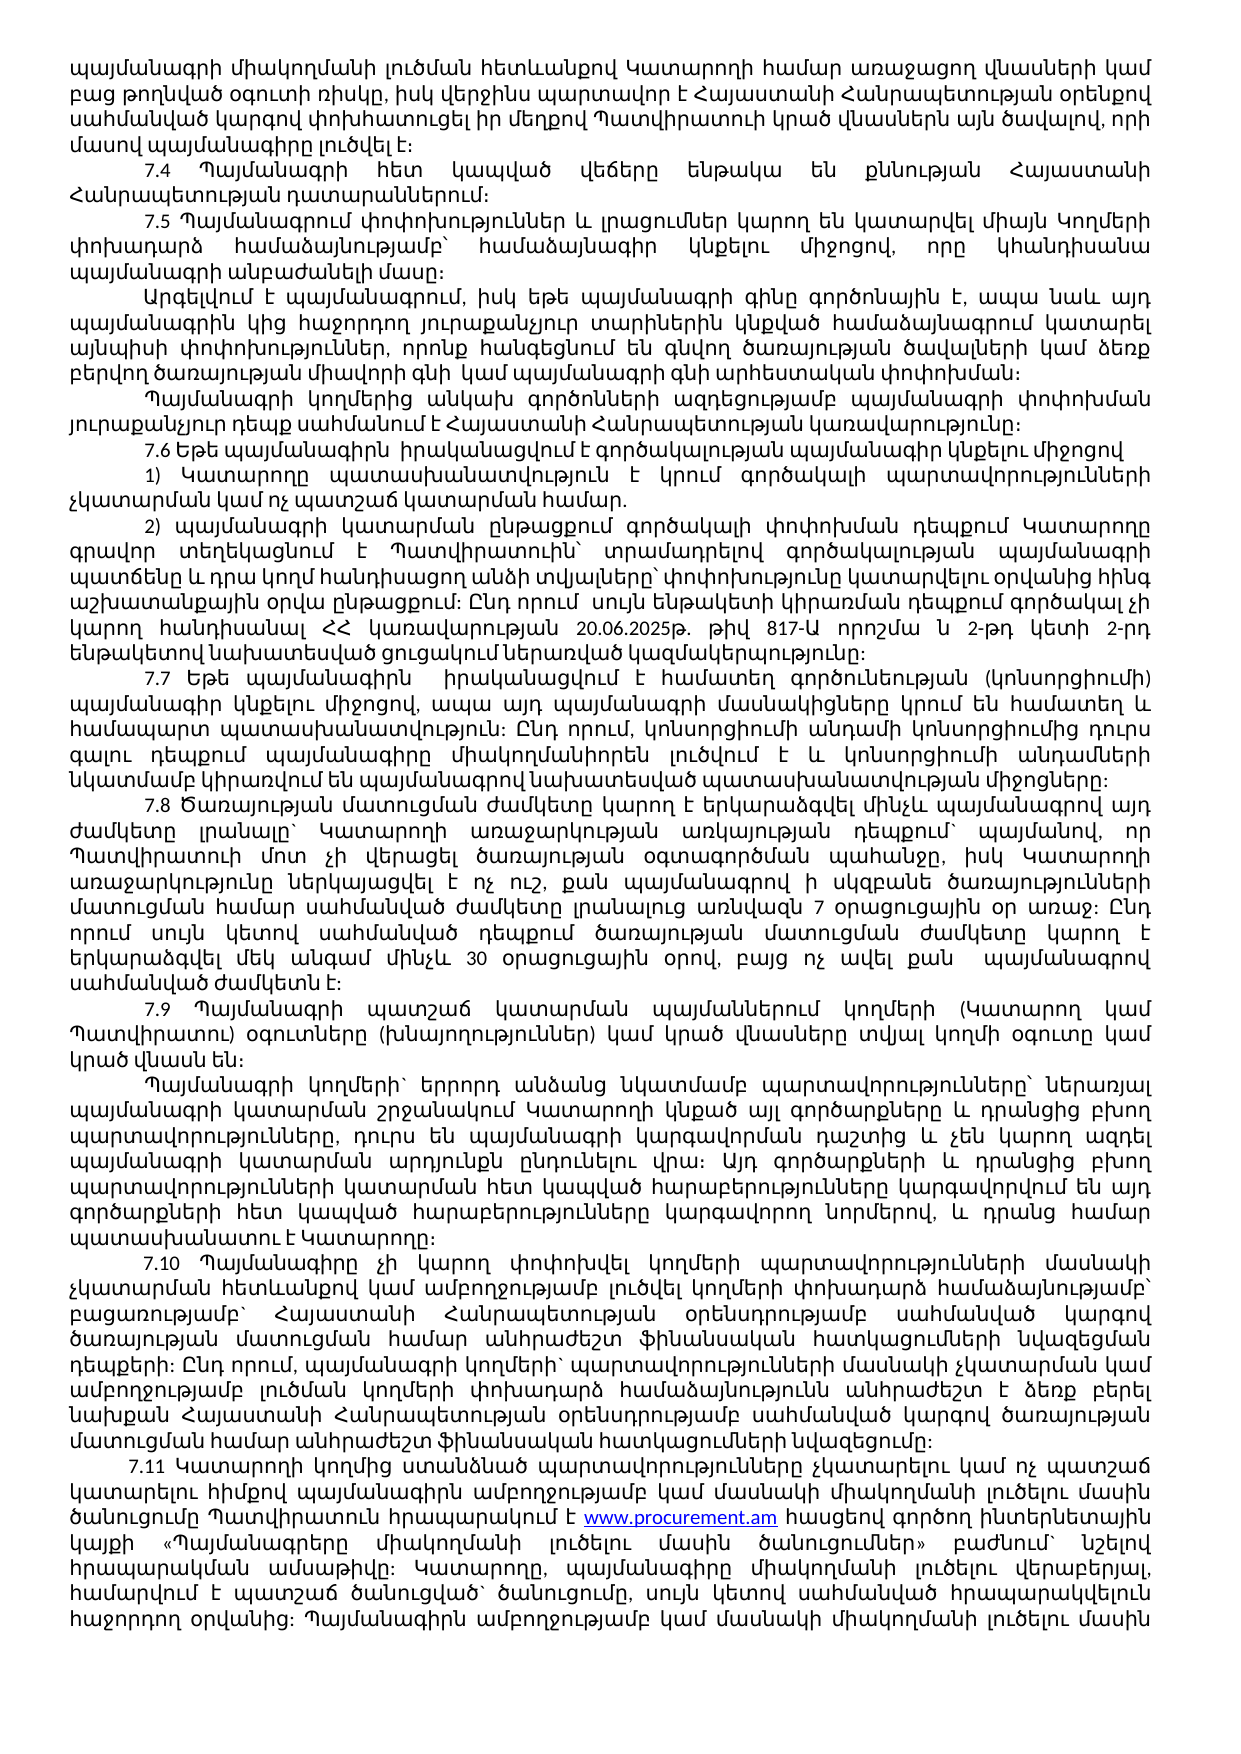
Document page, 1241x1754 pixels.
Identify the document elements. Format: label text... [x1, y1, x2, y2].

text 7.10 Պայմանագիրը չի կարող փոփոխվել կողմերի պարտավորությունների մասնակի չկատարման հետևանքով կամ ամբողջությամբ լուծվել կողմերի փոխադարձ համաձայնությամբ՝ բացառությամբ` Հայաստանի Հանրապետության օրենսդրությամբ սահմանված կարգով ծառայության մատուցման համար անհրաժեշտ ֆինանսական հատկացումների նվազեցման դեպքերի: Ընդ որում, պայմանագրի կողմերի` պարտավորությունների մասնակի չկատարման կամ ամբողջությամբ լուծման կողմերի փոխադարձ համաձայնությունն անհրաժեշտ է ձեռք բերել նախքան Հայաստանի Հանրապետության օրենսդրությամբ սահմանված կարգով ծառայության մատուցման համար անհրաժեշտ ֆինանսական հատկացումների նվազեցումը: [69, 1250, 1152, 1453]
text 7.7 Եթե պայմանագիրն իրականացվում է համատեղ գործունեության (կոնսորցիումի) պայմանագիր կնքելու միջոցով, ապա այդ պայմանագրի մասնակիցները կրում են համատեղ և համապարտ պատասխանատվություն: Ընդ որում, կոնսորցիումի անդամի կոնսորցիումից դուրս գալու դեպքում պայմանագիրը միակողմանիորեն լուծվում է և կոնսորցիումի անդամների նկատմամբ կիրառվում են պայմանագրով նախատեսված պատասխանատվության միջոցները: [69, 666, 1152, 793]
text Պայմանագրի կողմերի` երրորդ անձանց նկատմամբ պարտավորությունները՝ ներառյալ պայմանագրի կատարման շրջանակում Կատարողի կնքած այլ գործարքները և դրանցից բխող պարտավորությունները, դուրս են պայմանագրի կարգավորման դաշտից և չեն կարող ազդել պայմանագրի կատարման արդյունքն ընդունելու վրա։ Այդ գործարքների և դրանցից բխող պարտավորությունների կատարման հետ կապված հարաբերությունները կարգավորվում են այդ գործարքների հետ կապված հարաբերությունները կարգավորող նորմերով, և դրանց համար պատասխանատու է Կատարողը։ [69, 1072, 1152, 1250]
text 7.4 Պայմանագրի հետ կապված վեճերը ենթակա են քննության Հայաստանի Հանրապետության դատարաններում։ [69, 157, 1152, 208]
text 7.6 Եթե պայմանագիրն իրականացվում է գործակալության պայմանագիր կնքելու միջոցով [69, 437, 1152, 462]
text 1) Կատարողը պատասխանատվություն է կրում գործակալի պարտավորությունների չկատարման կամ ոչ պատշաճ կատարման համար. [69, 462, 1152, 513]
text Պայմանագրի կողմերից անկախ գործոնների ազդեցությամբ պայմանագրի փոփոխման յուրաքանչյուր դեպք սահմանում է Հայաստանի Հանրապետության կառավարությունը։ [69, 386, 1152, 437]
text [69, 1453, 1152, 1631]
text 7.9 Պայմանագրի պատշաճ կատարման պայմաններում կողմերի (Կատարող կամ Պատվիրատու) օգուտները (խնայողություններ) կամ կրած վնասները տվյալ կողմի օգուտը կամ կրած վնասն են։ [69, 996, 1152, 1072]
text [69, 56, 1152, 157]
text 7.8 Ծառայության մատուցման ժամկետը կարող է երկարաձգվել մինչև պայմանագրով այդ ժամկետը լրանալը` Կատարողի առաջարկության առկայության դեպքում` պայմանով, որ Պատվիրատուի մոտ չի վերացել ծառայության օգտագործման պահանջը, իսկ Կատարողի առաջարկությունը ներկայացվել է ոչ ուշ, քան պայմանագրով ի սկզբանե ծառայությունների մատուցման համար սահմանված ժամկետը լրանալուց առնվազն 7 օրացուցային օր առաջ: Ընդ որում սույն կետով սահմանված դեպքում ծառայության մատուցման ժամկետը կարող է երկարաձգվել մեկ անգամ մինչև 30 օրացուցային օրով, բայց ոչ ավել քան պայմանագրով սահմանված ժամկետն է: [69, 793, 1152, 996]
text Արգելվում է պայմանագրում, իսկ եթե պայմանագրի գինը գործոնային է, ապա նաև այդ պայմանագրին կից հաջորդող յուրաքանչյուր տարիներին կնքված համաձայնագրում կատարել այնպիսի փոփոխություններ, որոնք հանգեցնում են գնվող ծառայության ծավալների կամ ձեռք բերվող ծառայության միավորի գնի կամ պայմանագրի գնի արհեստական փոփոխման։ [69, 284, 1152, 386]
text 2) պայմանագրի կատարման ընթացքում գործակալի փոփոխման դեպքում Կատարողը գրավոր տեղեկացնում է Պատվիրատուին՝ տրամադրելով գործակալության պայմանագրի պատճենը և դրա կողմ հանդիսացող անձի տվյալները՝ փոփոխությունը կատարվելու օրվանից հինգ աշխատանքային օրվա ընթացքում: Ընդ որում սույն ենթակետի կիրառման դեպքում գործակալ չի կարող հանդիսանալ ՀՀ կառավարության 20.06.2025թ. թիվ 817-Ա որոշմա ն 2-թդ կետի 2-րդ ենթակետով նախատեսված ցուցակում ներառված կազմակերպությունը: [69, 513, 1152, 666]
text 7.5 Պայմանագրում փոփոխություններ և լրացումներ կարող են կատարվել միայն Կողմերի փոխադարձ համաձայնությամբ՝ համաձայնագիր կնքելու միջոցով, որը կհանդիսանա պայմանագրի անբաժանելի մասը։ [69, 208, 1152, 284]
